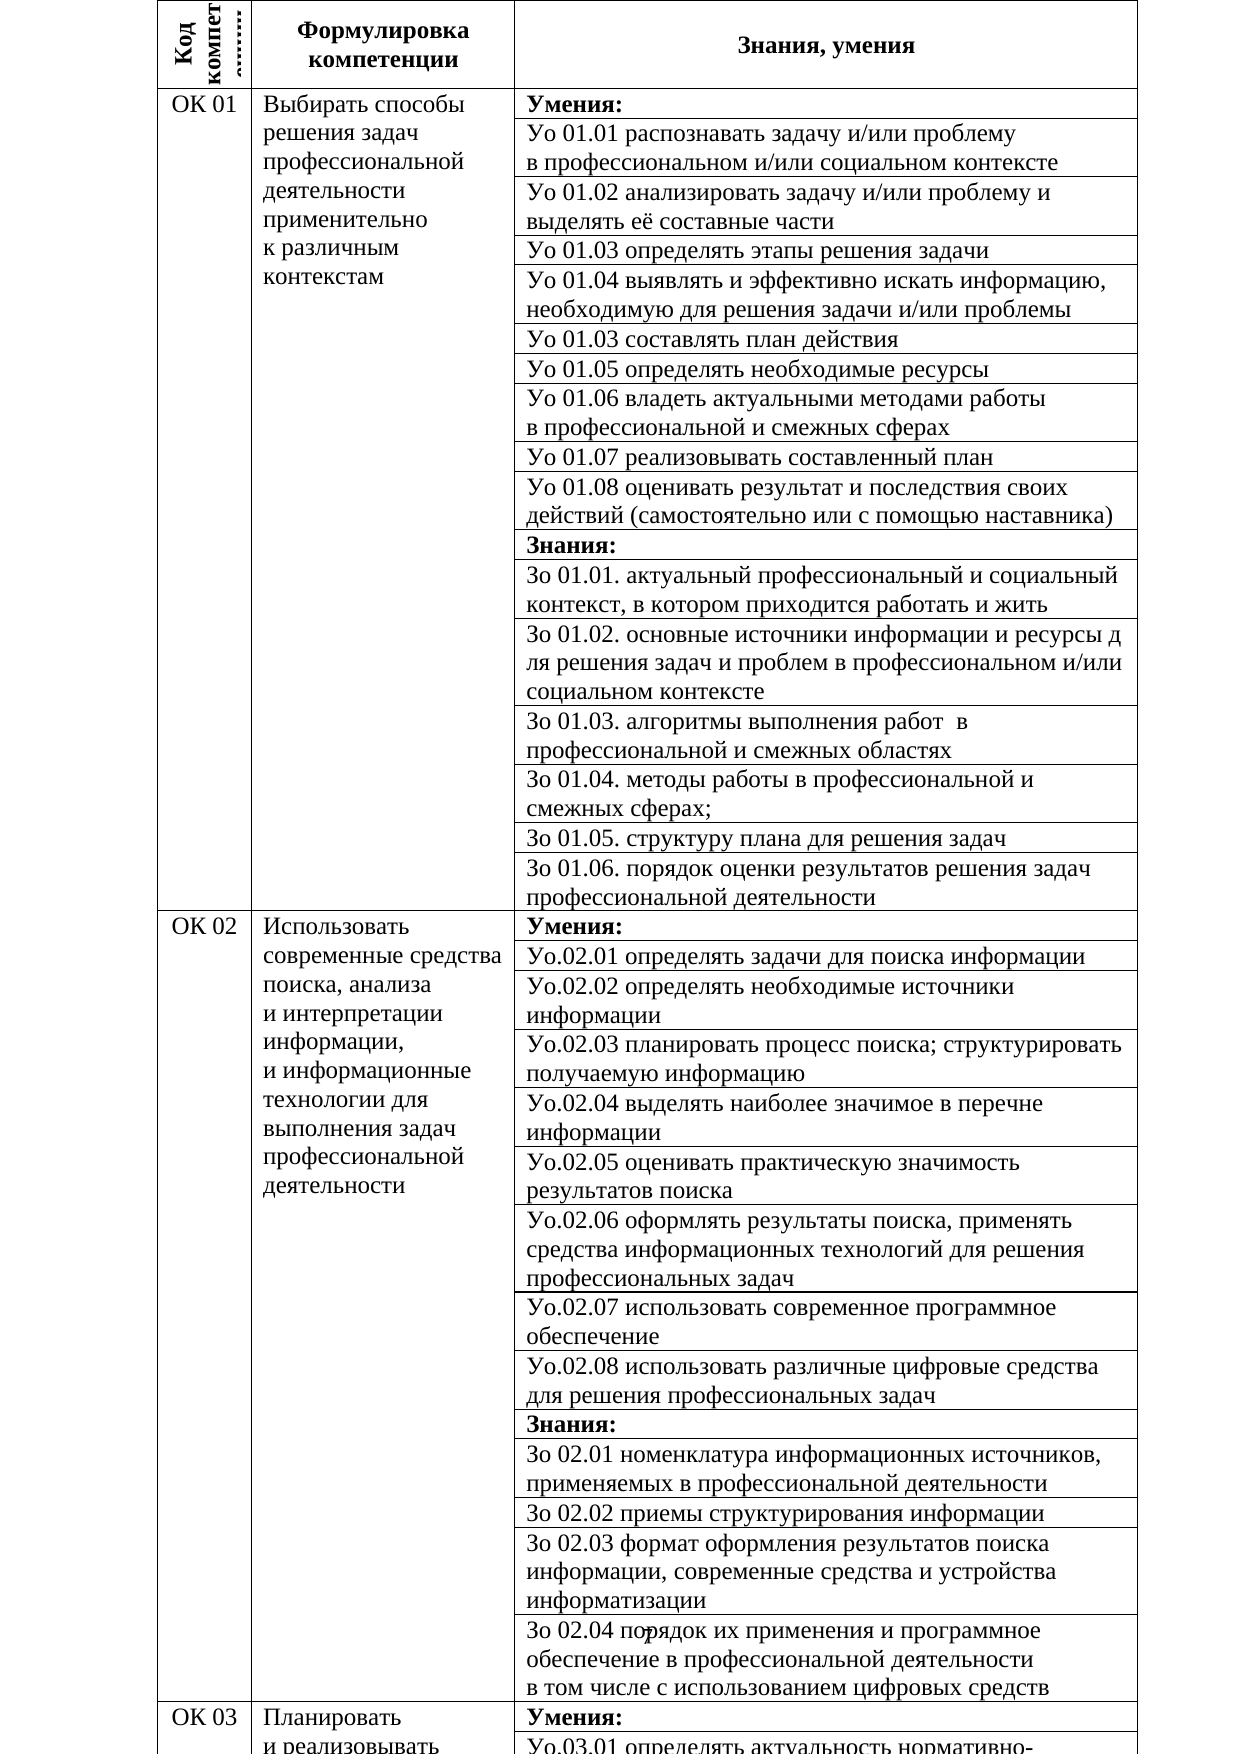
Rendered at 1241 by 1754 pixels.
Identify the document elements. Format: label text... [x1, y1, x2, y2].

table_cell Уо 01.06 владеть актуальными методами работы в профессиональной и смежных сферах [515, 384, 1137, 441]
table_cell ОК 01 [158, 89, 251, 910]
table_cell Умения: [515, 911, 1137, 940]
table_cell Зо 02.01 номенклатура информационных источников, применяемых в профессиональной деятельности [515, 1439, 1137, 1497]
table_header Код компетенции [158, 1, 251, 88]
table_cell Умения: [515, 89, 1137, 117]
table_cell Уо 01.02 анализировать задачу и/или проблему и выделять её составные части [515, 177, 1137, 234]
table_cell Уо.02.04 выделять наиболее значимое в перечне информации [515, 1088, 1137, 1146]
table_cell Уо 01.04 выявлять и эффективно искать информацию, необходимую для решения задачи и/или проблемы [515, 265, 1137, 323]
table_cell Зо 02.04 порядок их применения и программное обеспечение в профессиональной деятельности в том числе с использованием цифровых средств [515, 1615, 1137, 1701]
table_cell Уо.02.07 использовать современное программное обеспечение [515, 1293, 1137, 1350]
table_cell Уо 01.08 оценивать результат и последствия своих действий (самостоятельно или с помощью наставника) [515, 472, 1137, 529]
table_cell Зо 01.05. структуру плана для решения задач [515, 823, 1137, 852]
table_cell ОК 03 [158, 1702, 251, 1754]
table_cell Планировать и реализовывать собственное профессиональное и личностное развитие, предпринимательскую деятельность в профессиональной сфере, использовать знания по финансовой грамотности в различных жизненных ситуациях [252, 1702, 514, 1754]
table_cell Уо.02.05 оценивать практическую значимость результатов поиска [515, 1147, 1137, 1204]
table_header Знания, умения [515, 1, 1137, 88]
table_cell Зо 01.02. основные источники информации и ресурсы д ля решения задач и проблем в профессиональном и/или социальном контексте [515, 619, 1137, 705]
table_cell Выбирать способы решения задач профессиональной деятельности применительно к различным контекстам [252, 89, 514, 910]
table_cell Уо 01.07 реализовывать составленный план [515, 442, 1137, 471]
table_cell Знания: [515, 530, 1137, 559]
table_cell Уо 01.05 определять необходимые ресурсы [515, 354, 1137, 382]
table_header Формулировка компетенции [252, 1, 514, 88]
table_cell Знания: [515, 1410, 1137, 1438]
table_cell Уо.02.01 определять задачи для поиска информации [515, 941, 1137, 970]
table_cell Зо 02.03 формат оформления результатов поиска информации, современные средства и устройства информатизации [515, 1528, 1137, 1614]
table_cell Уо.02.06 оформлять результаты поиска, применять средства информационных технологий для решения профессиональных задач [515, 1205, 1137, 1291]
table_cell ОК 02 [158, 911, 251, 1701]
table_cell Уо 01.01 распознавать задачу и/или проблему в профессиональном и/или социальном контексте [515, 119, 1137, 176]
table_cell Зо 02.02 приемы структурирования информации [515, 1498, 1137, 1527]
table_cell Зо 01.01. актуальный профессиональный и социальный контекст, в котором приходится работать и жить [515, 560, 1137, 618]
table_cell Зо 01.03. алгоритмы выполнения работ в профессиональной и смежных областях [515, 706, 1137, 763]
table_cell Зо 01.04. методы работы в профессиональной и смежных сферах; [515, 765, 1137, 822]
table_cell Умения: [515, 1702, 1137, 1731]
table_cell Уо.02.02 определять необходимые источники информации [515, 971, 1137, 1028]
table_cell Зо 01.06. порядок оценки результатов решения задач профессиональной деятельности [515, 853, 1137, 910]
table_cell Уо 01.03 определять этапы решения задачи [515, 236, 1137, 264]
table_cell Уо.02.03 планировать процесс поиска; структурировать получаемую информацию [515, 1030, 1137, 1087]
table_cell Использовать современные средства поиска, анализа и интерпретации информации, и информационные технологии для выполнения задач профессиональной деятельности [252, 911, 514, 1701]
table_cell Уо.02.08 использовать различные цифровые средства для решения профессиональных задач [515, 1351, 1137, 1408]
table_cell Уо 01.03 составлять план действия [515, 324, 1137, 353]
table_cell Уо.03.01 определять актуальность нормативно-правовой документации в профессиональной деятельности [515, 1732, 1137, 1754]
